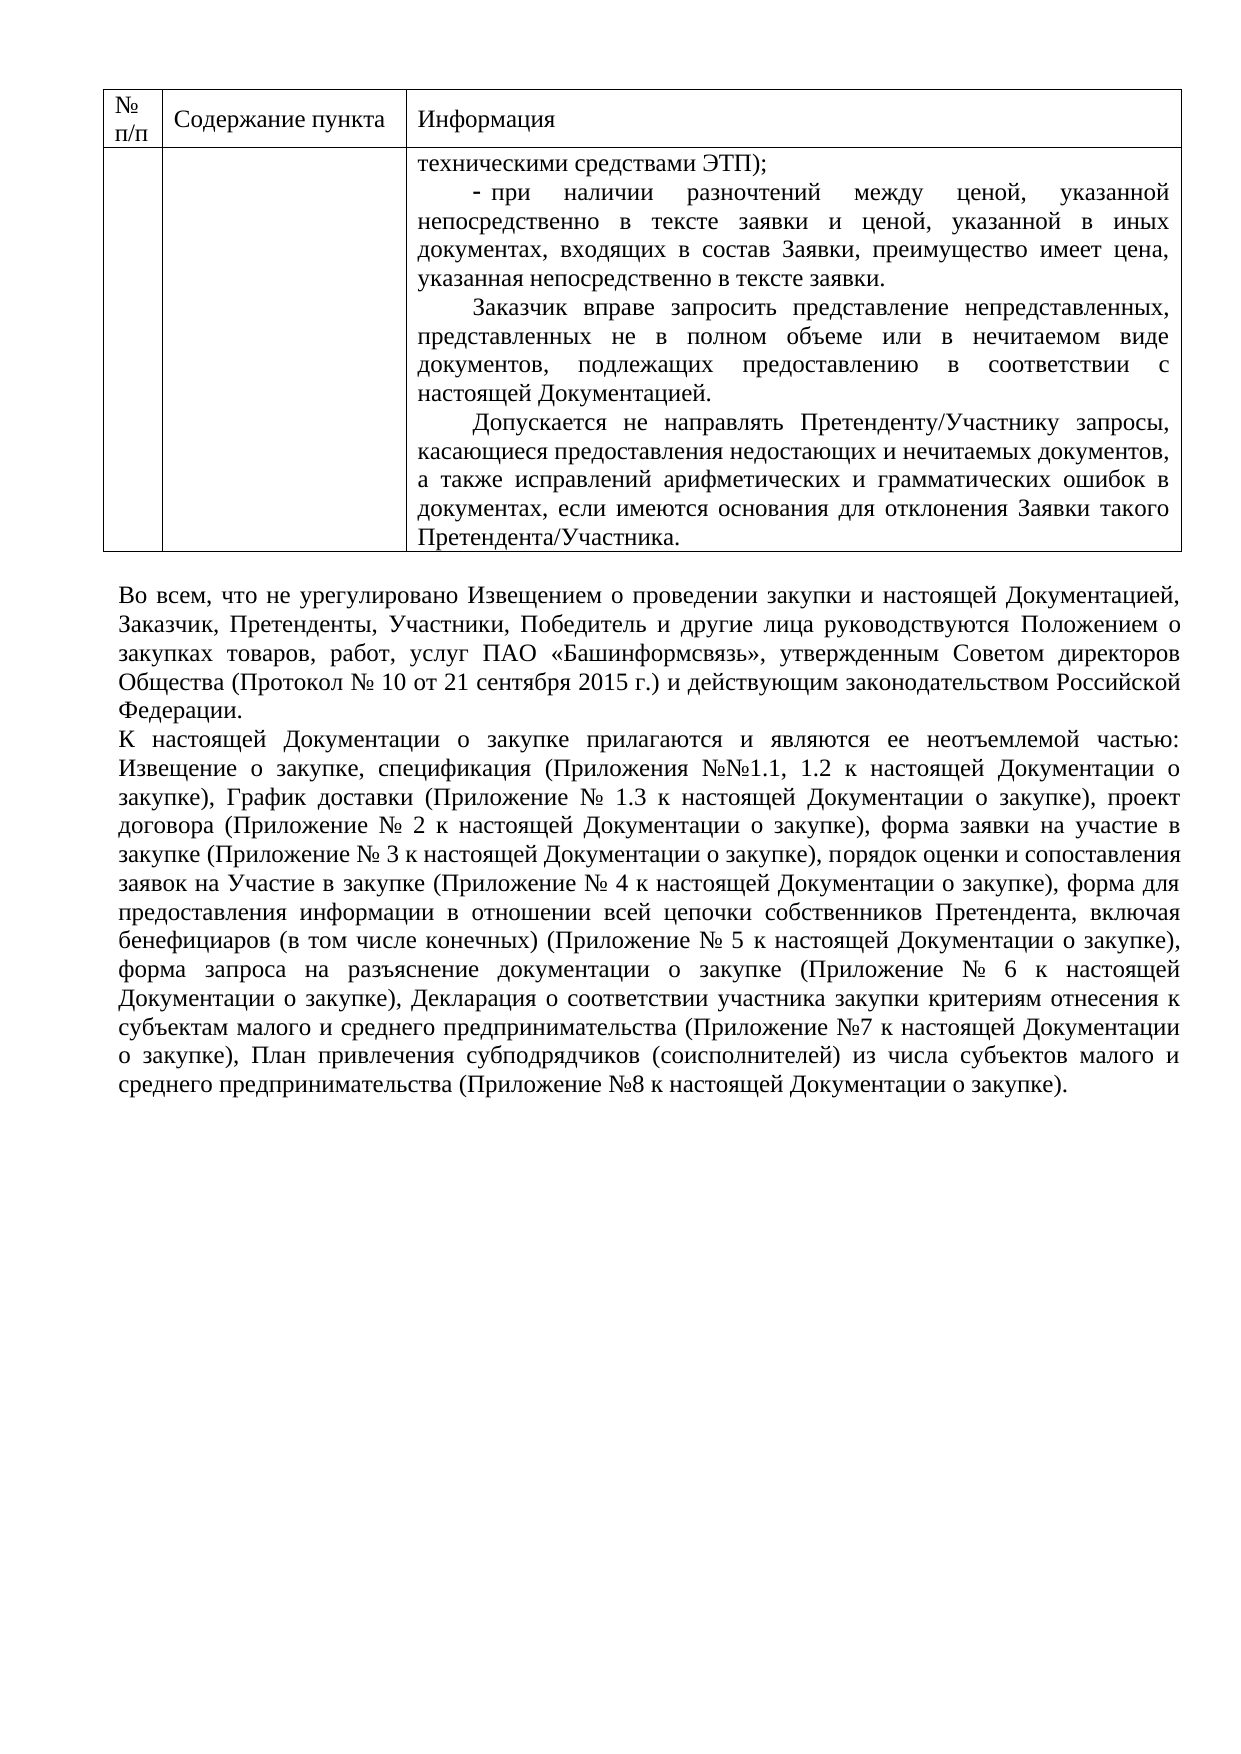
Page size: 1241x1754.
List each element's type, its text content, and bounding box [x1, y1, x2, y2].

table_header Информация [407, 90, 1181, 147]
text К настоящей Документации о закупке прилагаются и являются ее неотъемлемой частью: Извещение о закупке, спецификация (Приложения №№1.1, 1.2 к настоящей Документации о закупке), График доставки (Приложение № 1.3 к настоящей Документации о закупке), проект договора (Приложение № 2 к настоящей Документации о закупке), форма заявки на участие в закупке (Приложение № 3 к настоящей Документации о закупке), порядок оценки и сопоставления заявок на Участие в закупке (Приложение № 4 к настоящей Документации о закупке), форма для предоставления информации в отношении всей цепочки собственников Претендента, включая бенефициаров (в том числе конечных) (Приложение № 5 к настоящей Документации о закупке), форма запроса на разъяснение документации о закупке (Приложение № 6 к настоящей Документации о закупке), Декларация о соответствии участника закупки критериям отнесения к субъектам малого и среднего предпринимательства (Приложение №7 к настоящей Документации о закупке), План привлечения субподрядчиков (соисполнителей) из числа субъектов малого и среднего предпринимательства (Приложение №8 к настоящей Документации о закупке). [118, 724, 1181, 1098]
table_cell [104, 148, 162, 551]
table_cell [163, 148, 406, 551]
table_header Содержание пункта [163, 90, 406, 147]
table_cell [407, 148, 1181, 551]
text Во всем, что не урегулировано Извещением о проведении закупки и настоящей Документацией, Заказчик, Претенденты, Участники, Победитель и другие лица руководствуются Положением о закупках товаров, работ, услуг ПАО «Башинформсвязь», утвержденным Советом директоров Общества (Протокол № 10 от 21 сентября 2015 г.) и действующим законодательством Российской Федерации. [118, 581, 1181, 724]
table_header № п/п [104, 90, 162, 147]
